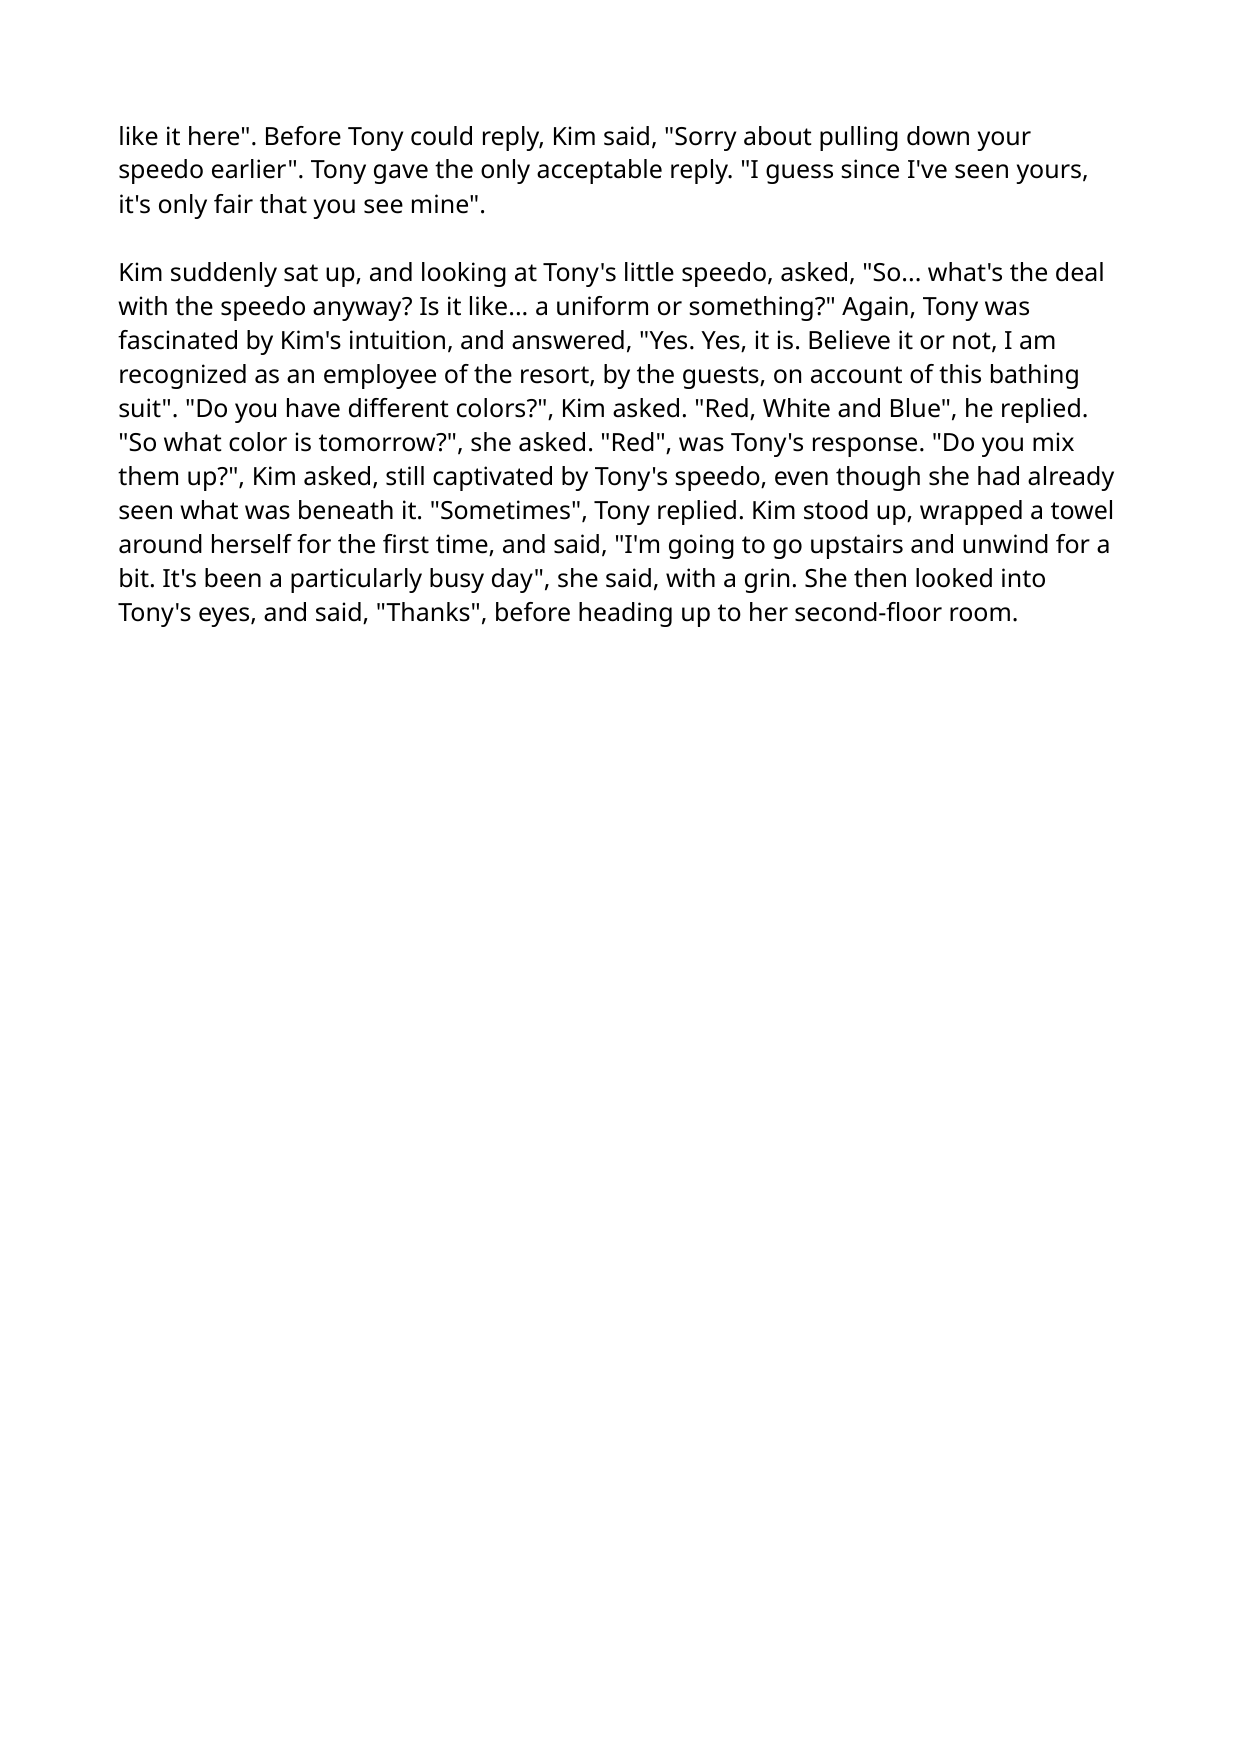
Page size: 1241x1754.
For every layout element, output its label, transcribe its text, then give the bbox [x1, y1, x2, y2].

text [118, 118, 1122, 220]
text Kim suddenly sat up, and looking at Tony's little speedo, asked, "So... what's the deal with the speedo anyway? Is it like... a uniform or something?" Again, Tony was fascinated by Kim's intuition, and answered, "Yes. Yes, it is. Believe it or not, I am recognized as an employee of the resort, by the guests, on account of this bathing suit". "Do you have different colors?", Kim asked. "Red, White and Blue", he replied. "So what color is tomorrow?", she asked. "Red", was Tony's response. "Do you mix them up?", Kim asked, still captivated by Tony's speedo, even though she had already seen what was beneath it. "Sometimes", Tony replied. Kim stood up, wrapped a towel around herself for the first time, and said, "I'm going to go upstairs and unwind for a bit. It's been a particularly busy day", she said, with a grin. She then looked into Tony's eyes, and said, "Thanks", before heading up to her second-floor room. [118, 254, 1122, 629]
